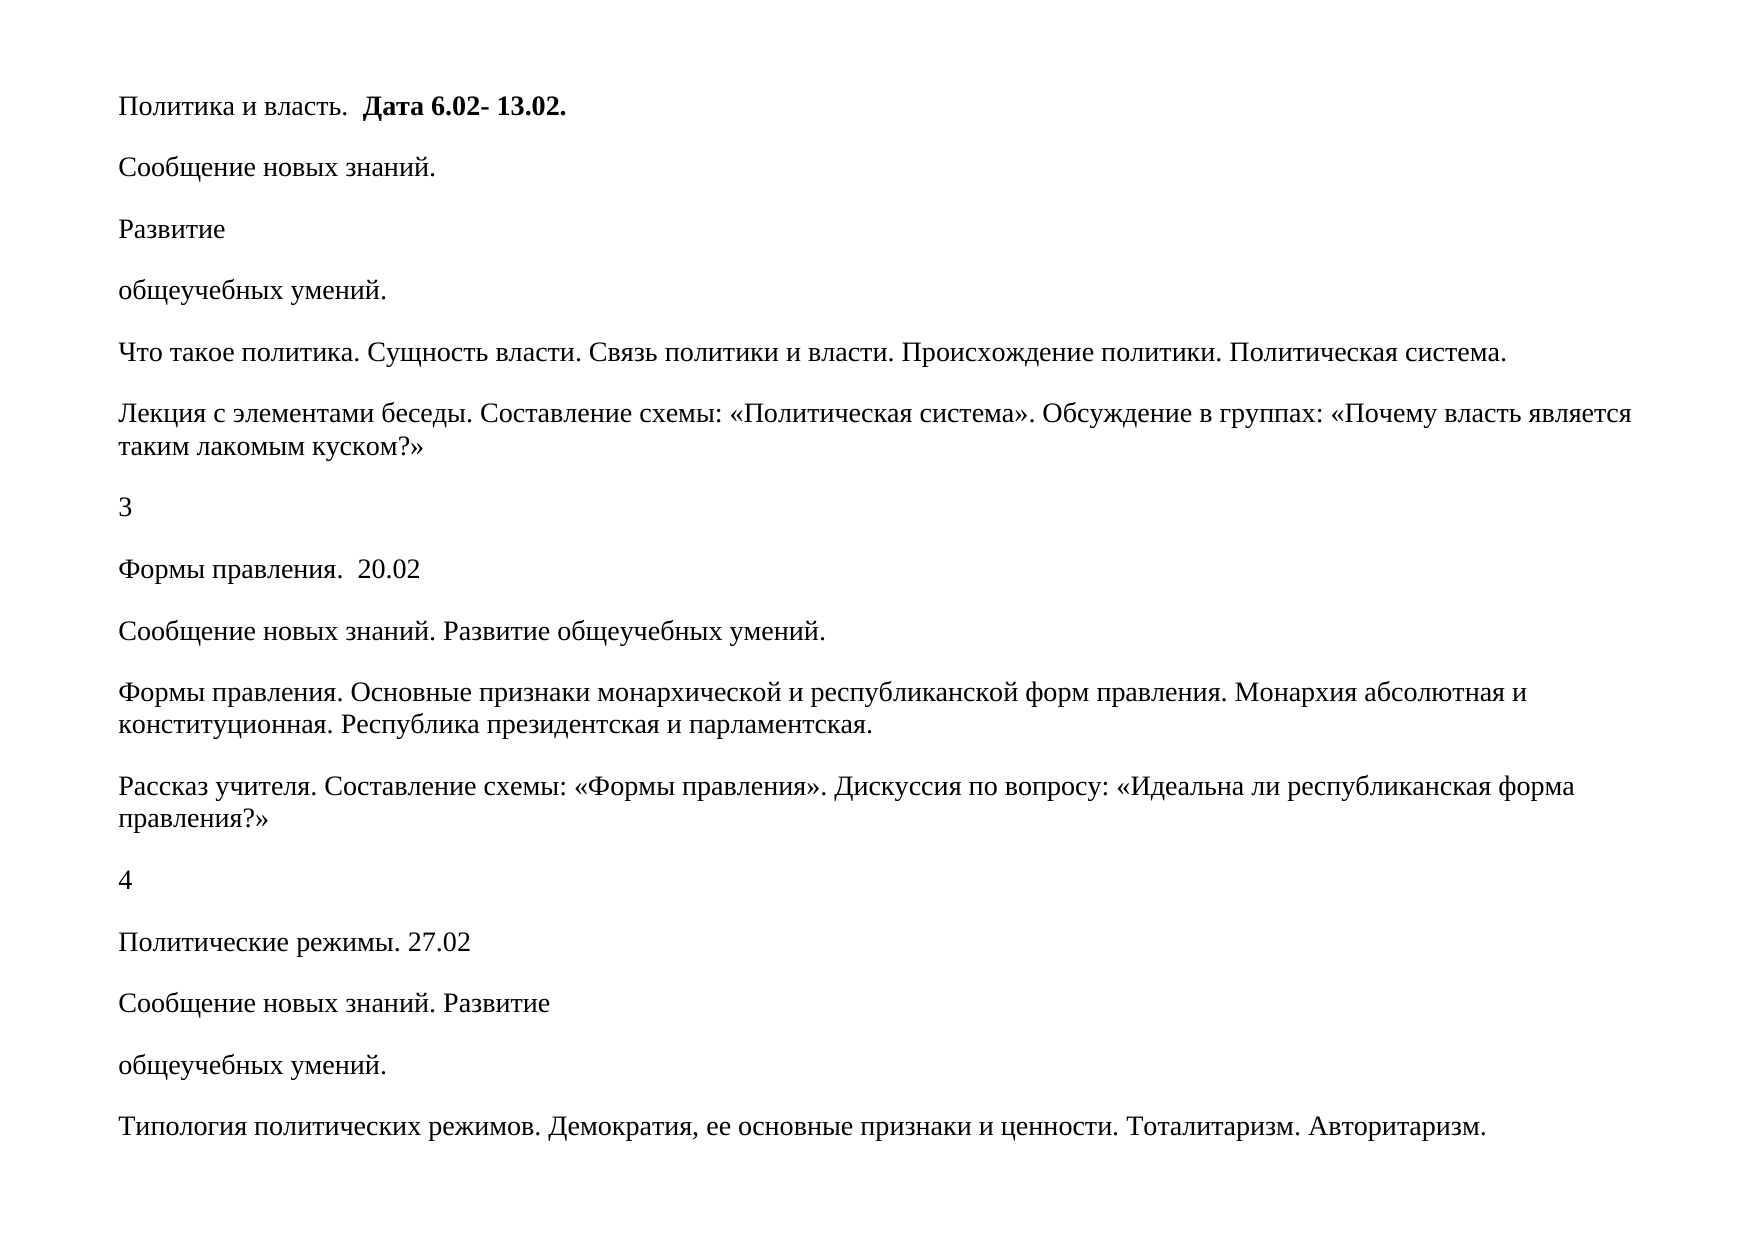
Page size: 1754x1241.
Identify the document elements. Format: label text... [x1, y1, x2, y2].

text Сообщение новых знаний. [118, 150, 1636, 183]
text Рассказ учителя. Составление схемы: «Формы правления». Дискуссия по вопросу: «Идеальна ли республиканская форма правления?» [118, 769, 1636, 834]
text Что такое политика. Сущность власти. Связь политики и власти. Происхождение политики. Политическая система. [118, 335, 1636, 367]
text Формы правления. 20.02 [118, 552, 1636, 584]
text Лекция с элементами беседы. Составление схемы: «Политическая система». Обсуждение в группах: «Почему власть является таким лакомым куском?» [118, 396, 1636, 461]
text общеучебных умений. [118, 1048, 1636, 1080]
text Сообщение новых знаний. Развитие общеучебных умений. [118, 613, 1636, 646]
text Типология политических режимов. Демократия, ее основные признаки и ценности. Тоталитаризм. Авторитаризм. [118, 1109, 1636, 1142]
text общеучебных умений. [118, 273, 1636, 306]
text 4 [118, 863, 1636, 895]
text 3 [118, 490, 1636, 523]
text Сообщение новых знаний. Развитие [118, 986, 1636, 1018]
text Политические режимы. 27.02 [118, 924, 1636, 957]
text Развитие [118, 212, 1636, 244]
text Политика и власть. Дата 6.02- 13.02. [118, 89, 1636, 121]
text Формы правления. Основные признаки монархической и республиканской форм правления. Монархия абсолютная и конституционная. Республика президентская и парламентская. [118, 675, 1636, 740]
